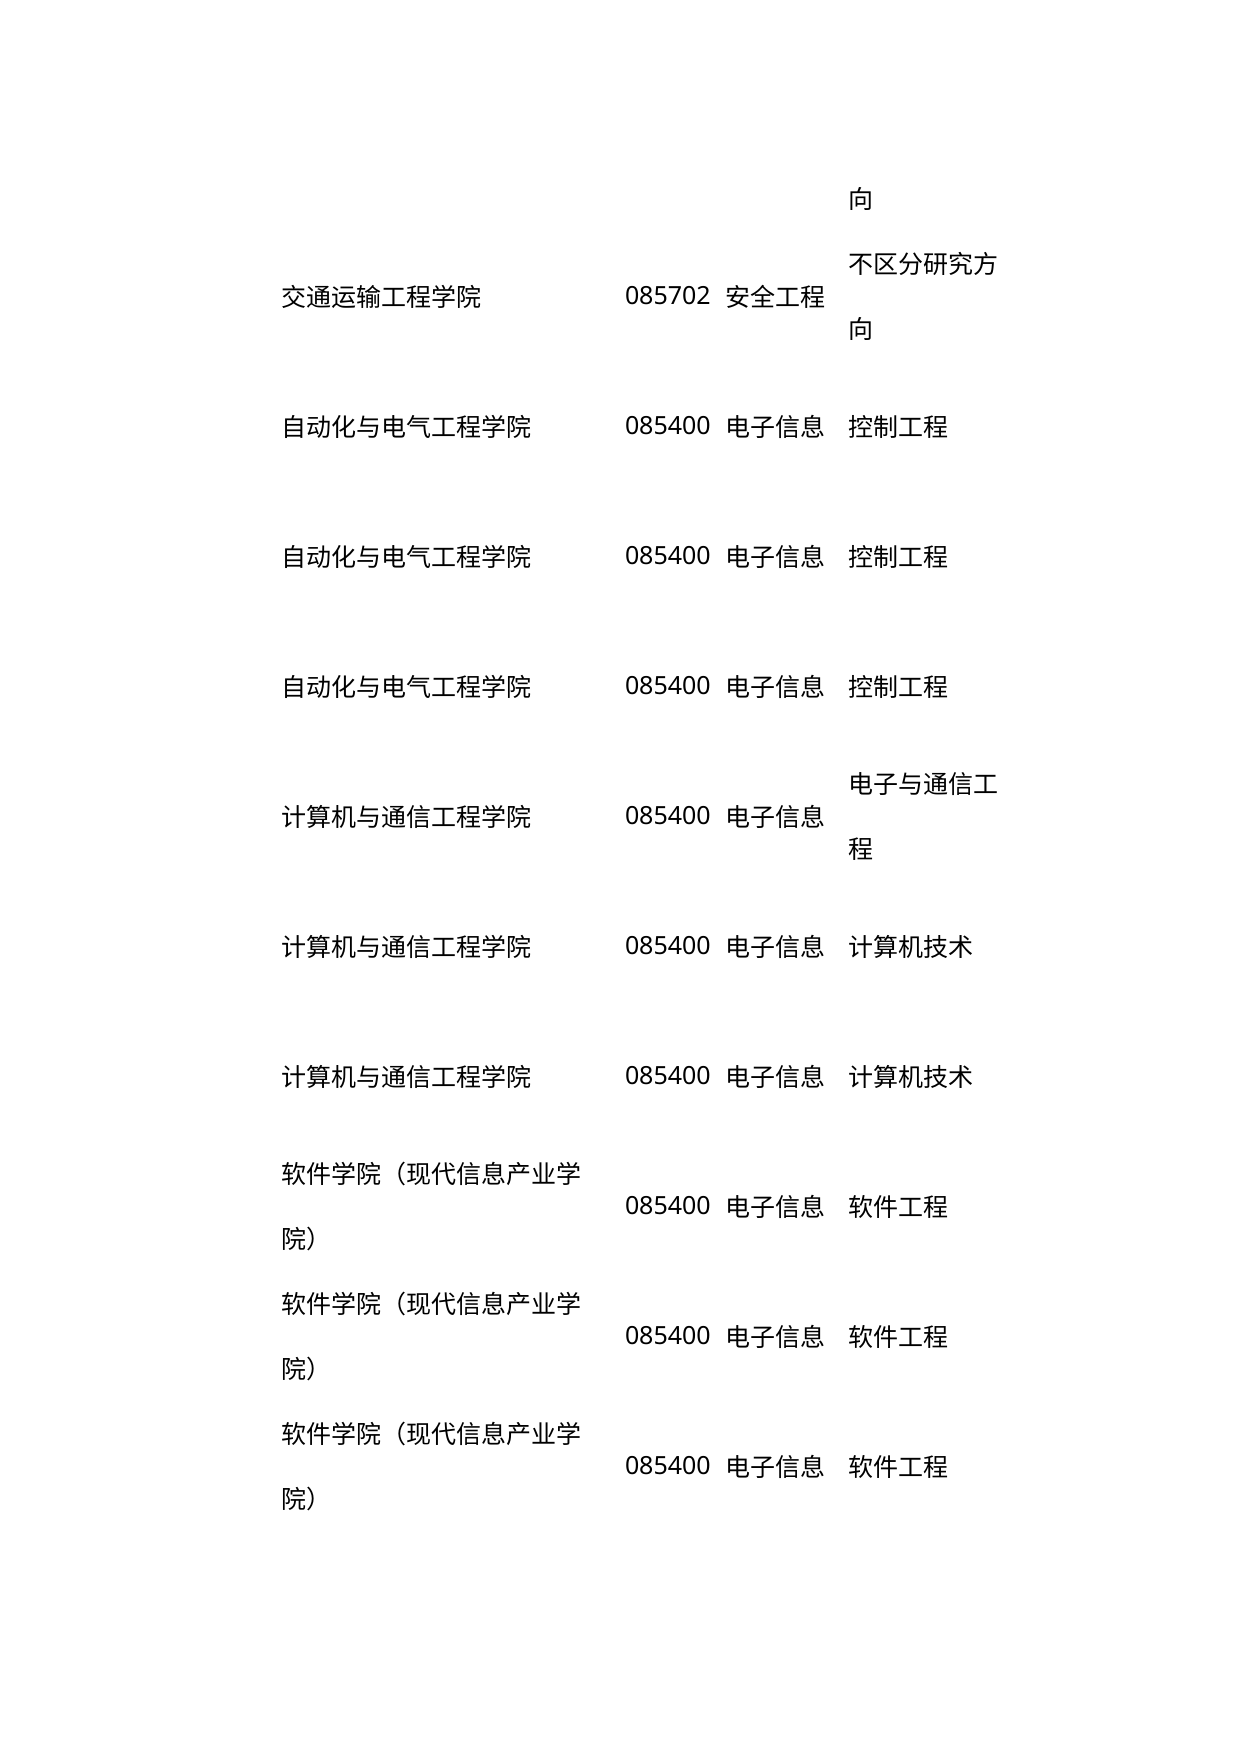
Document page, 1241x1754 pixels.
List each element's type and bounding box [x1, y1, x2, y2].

table_header [279, 162, 962, 1533]
